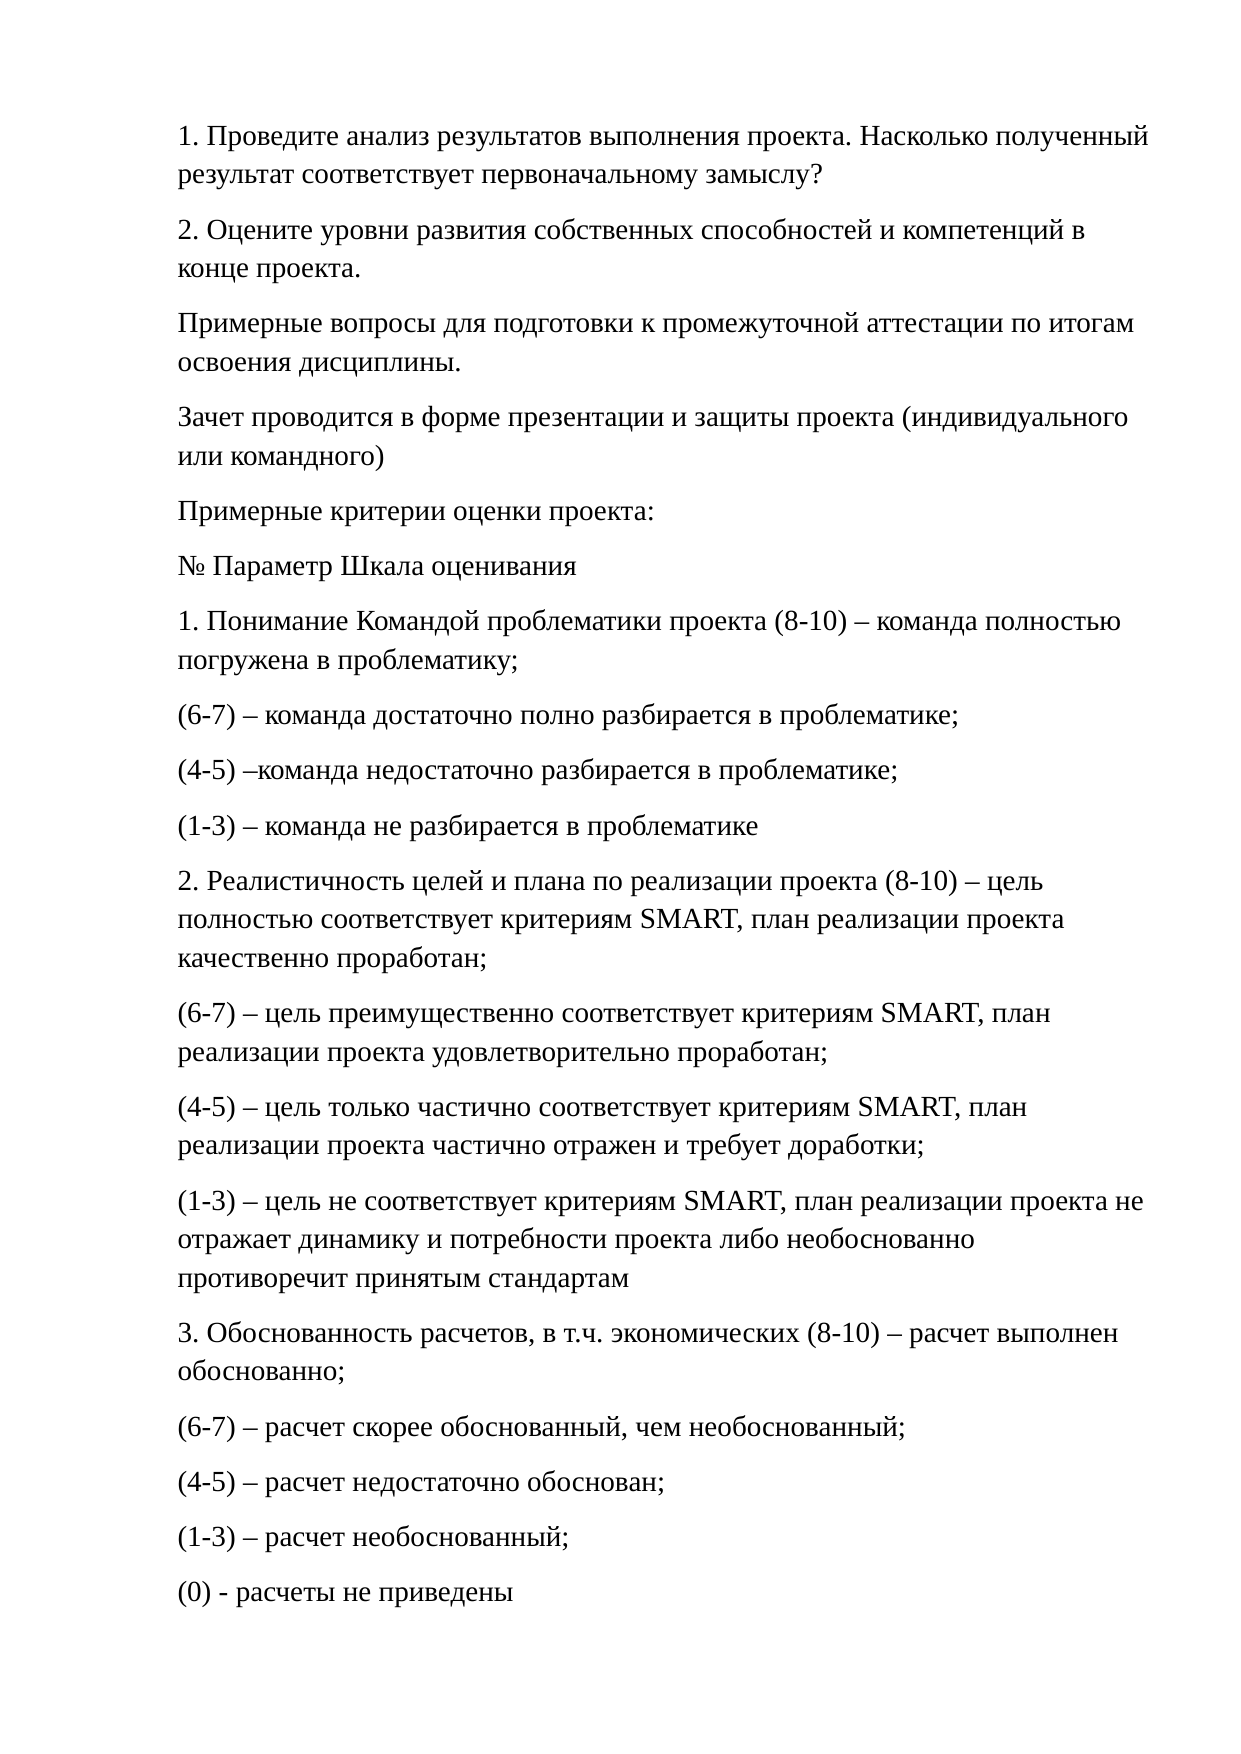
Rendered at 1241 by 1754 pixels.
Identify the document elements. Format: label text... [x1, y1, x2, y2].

text 1. Понимание Командой проблематики проекта (8-10) – команда полностью погружена в проблематику; [177, 603, 1152, 676]
text Примерные вопросы для подготовки к промежуточной аттестации по итогам освоения дисциплины. [177, 306, 1152, 378]
text (6-7) – команда достаточно полно разбирается в проблематике; [177, 697, 1152, 731]
text (0) - расчеты не приведены [177, 1574, 1152, 1608]
text 3. Обоснованность расчетов, в т.ч. экономических (8-10) – расчет выполнен обоснованно; [177, 1315, 1152, 1387]
text (4-5) – расчет недостаточно обоснован; [177, 1464, 1152, 1497]
text (6-7) – цель преимущественно соответствует критериям SMART, план реализации проекта удовлетворительно проработан; [177, 995, 1152, 1067]
text Примерные критерии оценки проекта: [177, 493, 1152, 527]
text № Параметр Шкала оценивания [177, 548, 1152, 582]
text (4-5) –команда недостаточно разбирается в проблематике; [177, 752, 1152, 786]
text (1-3) – расчет необоснованный; [177, 1519, 1152, 1553]
text (1-3) – команда не разбирается в проблематике [177, 808, 1152, 841]
text (1-3) – цель не соответствует критериям SMART, план реализации проекта не отражает динамику и потребности проекта либо необоснованно противоречит принятым стандартам [177, 1183, 1152, 1293]
text 2. Реалистичность целей и плана по реализации проекта (8-10) – цель полностью соответствует критериям SMART, план реализации проекта качественно проработан; [177, 863, 1152, 973]
text 2. Оцените уровни развития собственных способностей и компетенций в конце проекта. [177, 212, 1152, 284]
text (6-7) – расчет скорее обоснованный, чем необоснованный; [177, 1409, 1152, 1442]
text (4-5) – цель только частично соответствует критериям SMART, план реализации проекта частично отражен и требует доработки; [177, 1089, 1152, 1161]
text 1. Проведите анализ результатов выполнения проекта. Насколько полученный результат соответствует первоначальному замыслу? [177, 118, 1152, 190]
text Зачет проводится в форме презентации и защиты проекта (индивидуального или командного) [177, 399, 1152, 471]
